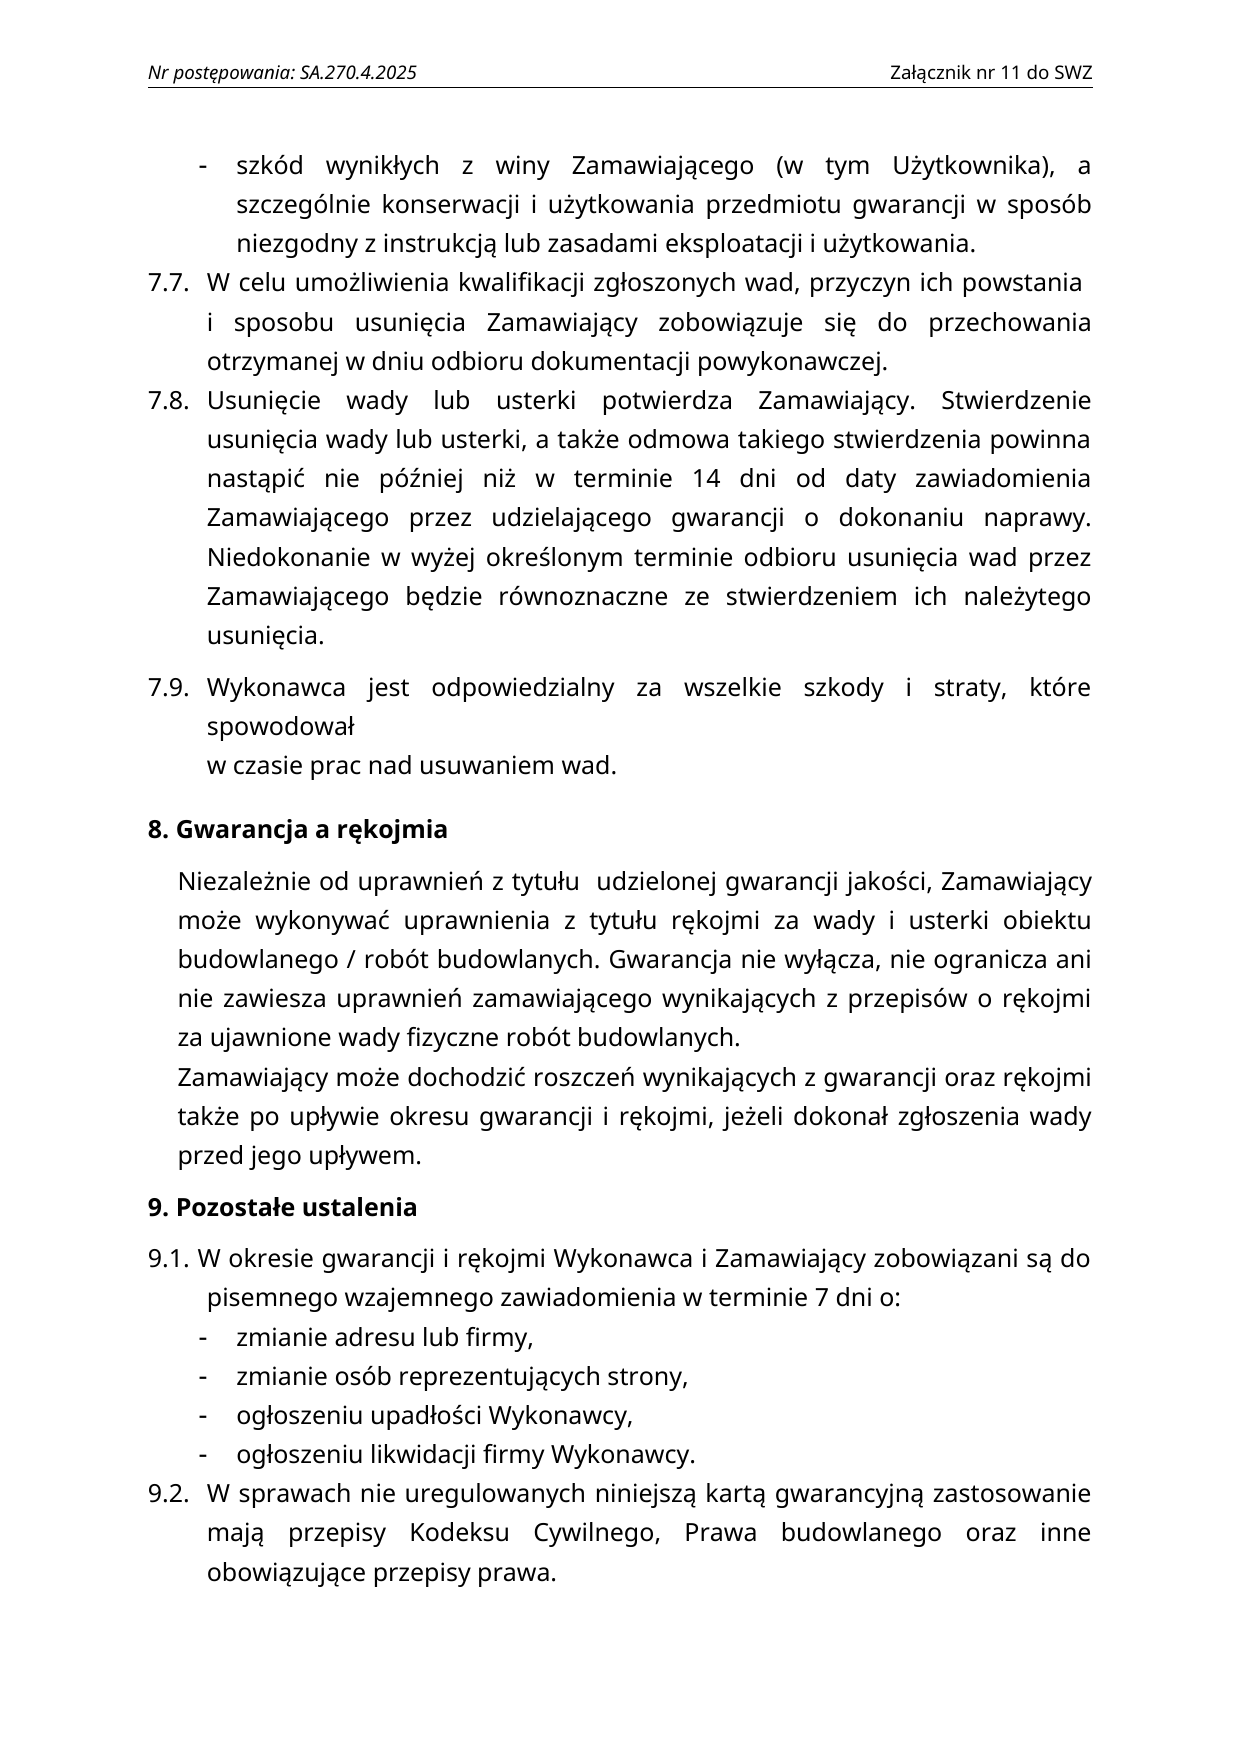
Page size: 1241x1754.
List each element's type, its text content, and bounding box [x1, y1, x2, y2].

text Zamawiający może dochodzić roszczeń wynikających z gwarancji oraz rękojmi także po upływie okresu gwarancji i rękojmi, jeżeli dokonał zgłoszenia wady przed jego upływem. [118, 1059, 1093, 1172]
text 8. Gwarancja a rękojmia [148, 812, 1093, 846]
list zmianie adresu lub firmy, [199, 1319, 1093, 1353]
text Niezależnie od uprawnień z tytułu udzielonej gwarancji jakości, Zamawiający może wykonywać uprawnienia z tytułu rękojmi za wady i usterki obiektu budowlanego / robót budowlanych. Gwarancja nie wyłącza, nie ogranicza ani nie zawiesza uprawnień zamawiającego wynikających z przepisów o rękojmi za ujawnione wady fizyczne robót budowlanych. [177, 863, 1093, 1054]
text 7.7. W celu umożliwienia kwalifikacji zgłoszonych wad, przyczyn ich powstania i sposobu usunięcia Zamawiający zobowiązuje się do przechowania otrzymanej w dniu odbioru dokumentacji powykonawczej. [148, 265, 1093, 377]
list ogłoszeniu upadłości Wykonawcy, [199, 1398, 1093, 1432]
text 7.8. Usunięcie wady lub usterki potwierdza Zamawiający. Stwierdzenie usunięcia wady lub usterki, a także odmowa takiego stwierdzenia powinna nastąpić nie później niż w terminie 14 dni od daty zawiadomienia Zamawiającego przez udzielającego gwarancji o dokonaniu naprawy. Niedokonanie w wyżej określonym terminie odbioru usunięcia wad przez Zamawiającego będzie równoznaczne ze stwierdzeniem ich należytego usunięcia. [148, 383, 1093, 652]
list ogłoszeniu likwidacji firmy Wykonawcy. [199, 1437, 1093, 1471]
text 9. Pozostałe ustalenia [148, 1189, 1093, 1223]
text 9.1. W okresie gwarancji i rękojmi Wykonawca i Zamawiający zobowiązani są do pisemnego wzajemnego zawiadomienia w terminie 7 dni o: [148, 1241, 1093, 1314]
list szkód wynikłych z winy Zamawiającego (w tym Użytkownika), a szczególnie konserwacji i użytkowania przedmiotu gwarancji w sposób niezgodny z instrukcją lub zasadami eksploatacji i użytkowania. [199, 148, 1093, 260]
text 9.2. W sprawach nie uregulowanych niniejszą kartą gwarancyjną zastosowanie mają przepisy Kodeksu Cywilnego, Prawa budowlanego oraz inne obowiązujące przepisy prawa. [148, 1476, 1093, 1588]
text 7.9. Wykonawca jest odpowiedzialny za wszelkie szkody i straty, które spowodował w czasie prac nad usuwaniem wad. [148, 669, 1093, 782]
list zmianie osób reprezentujących strony, [199, 1358, 1093, 1392]
